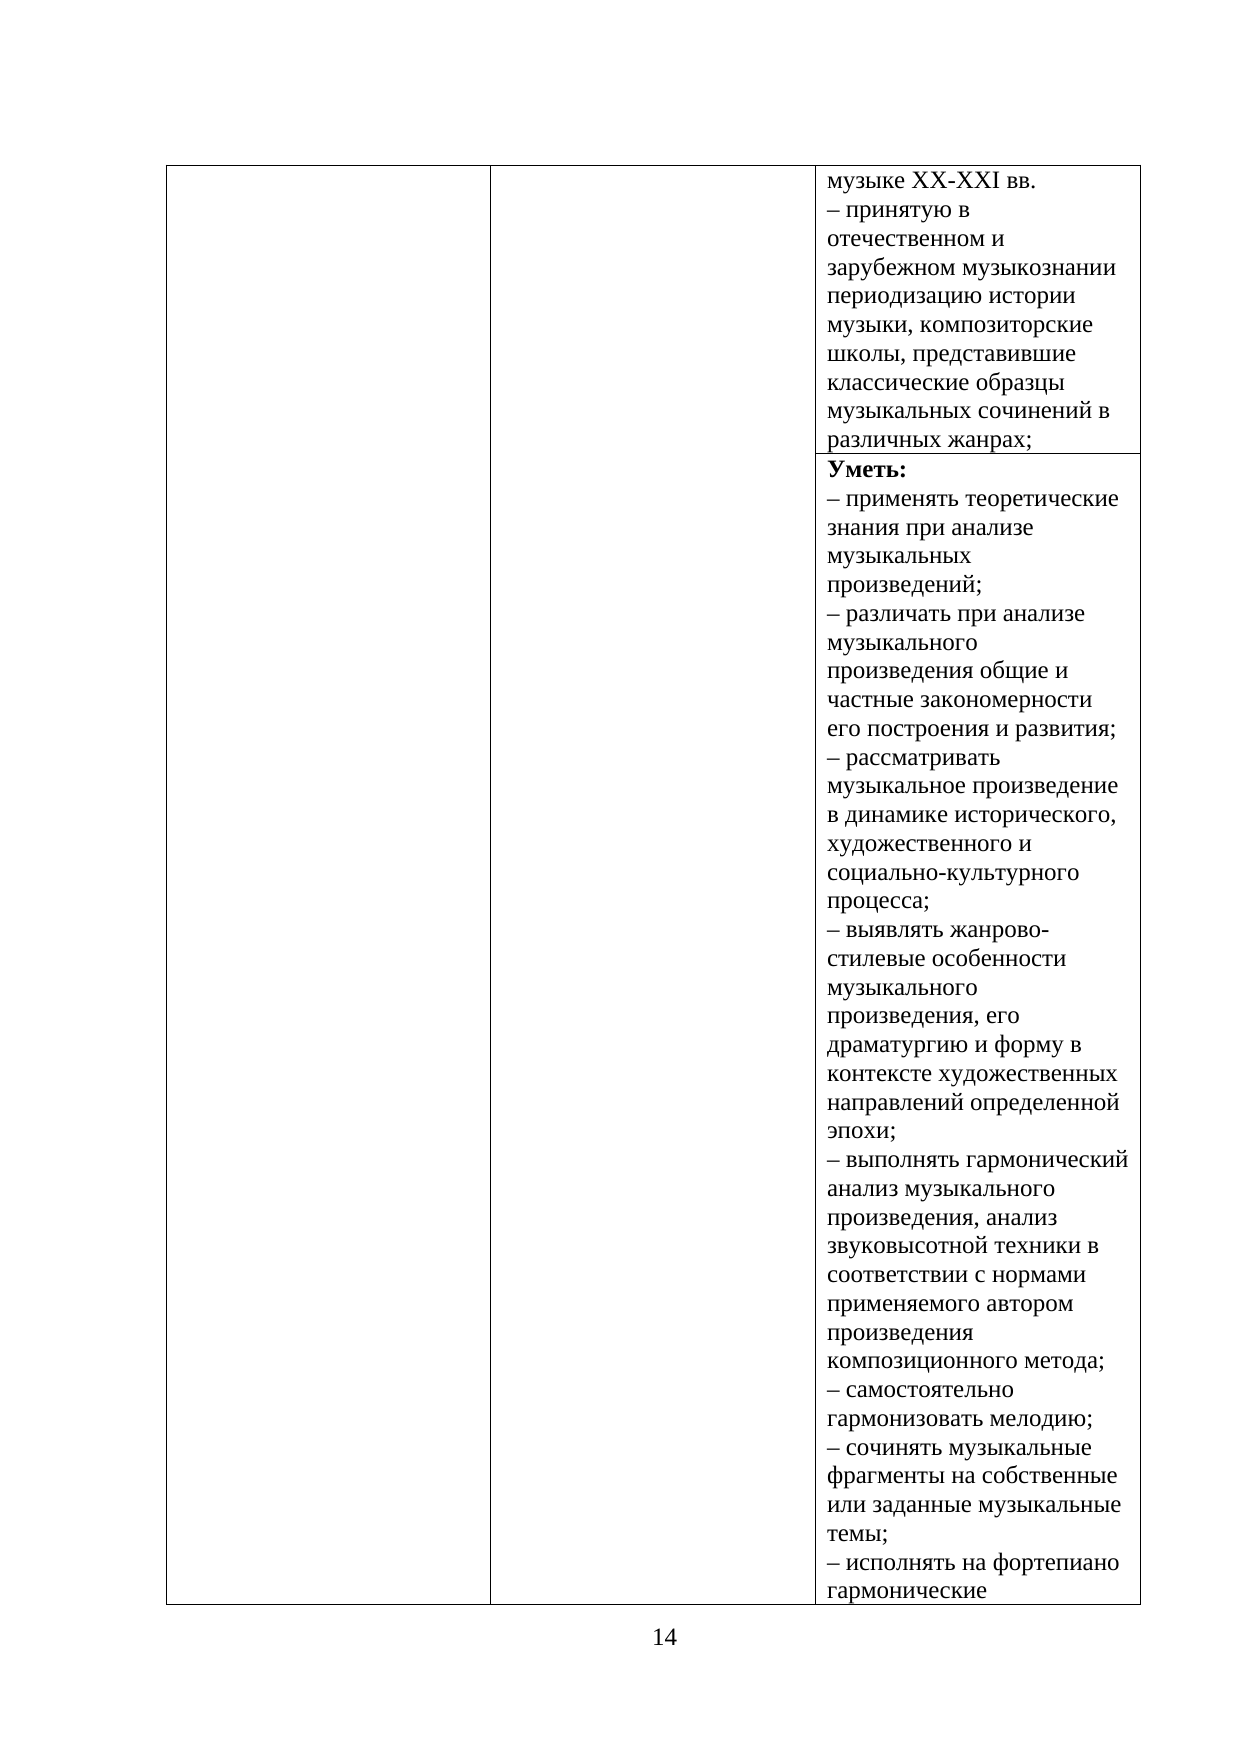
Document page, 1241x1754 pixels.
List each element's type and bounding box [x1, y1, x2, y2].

table_cell [167, 166, 490, 1604]
table_cell [816, 166, 1140, 453]
table_cell [491, 166, 815, 1604]
table_cell [816, 454, 1140, 1604]
